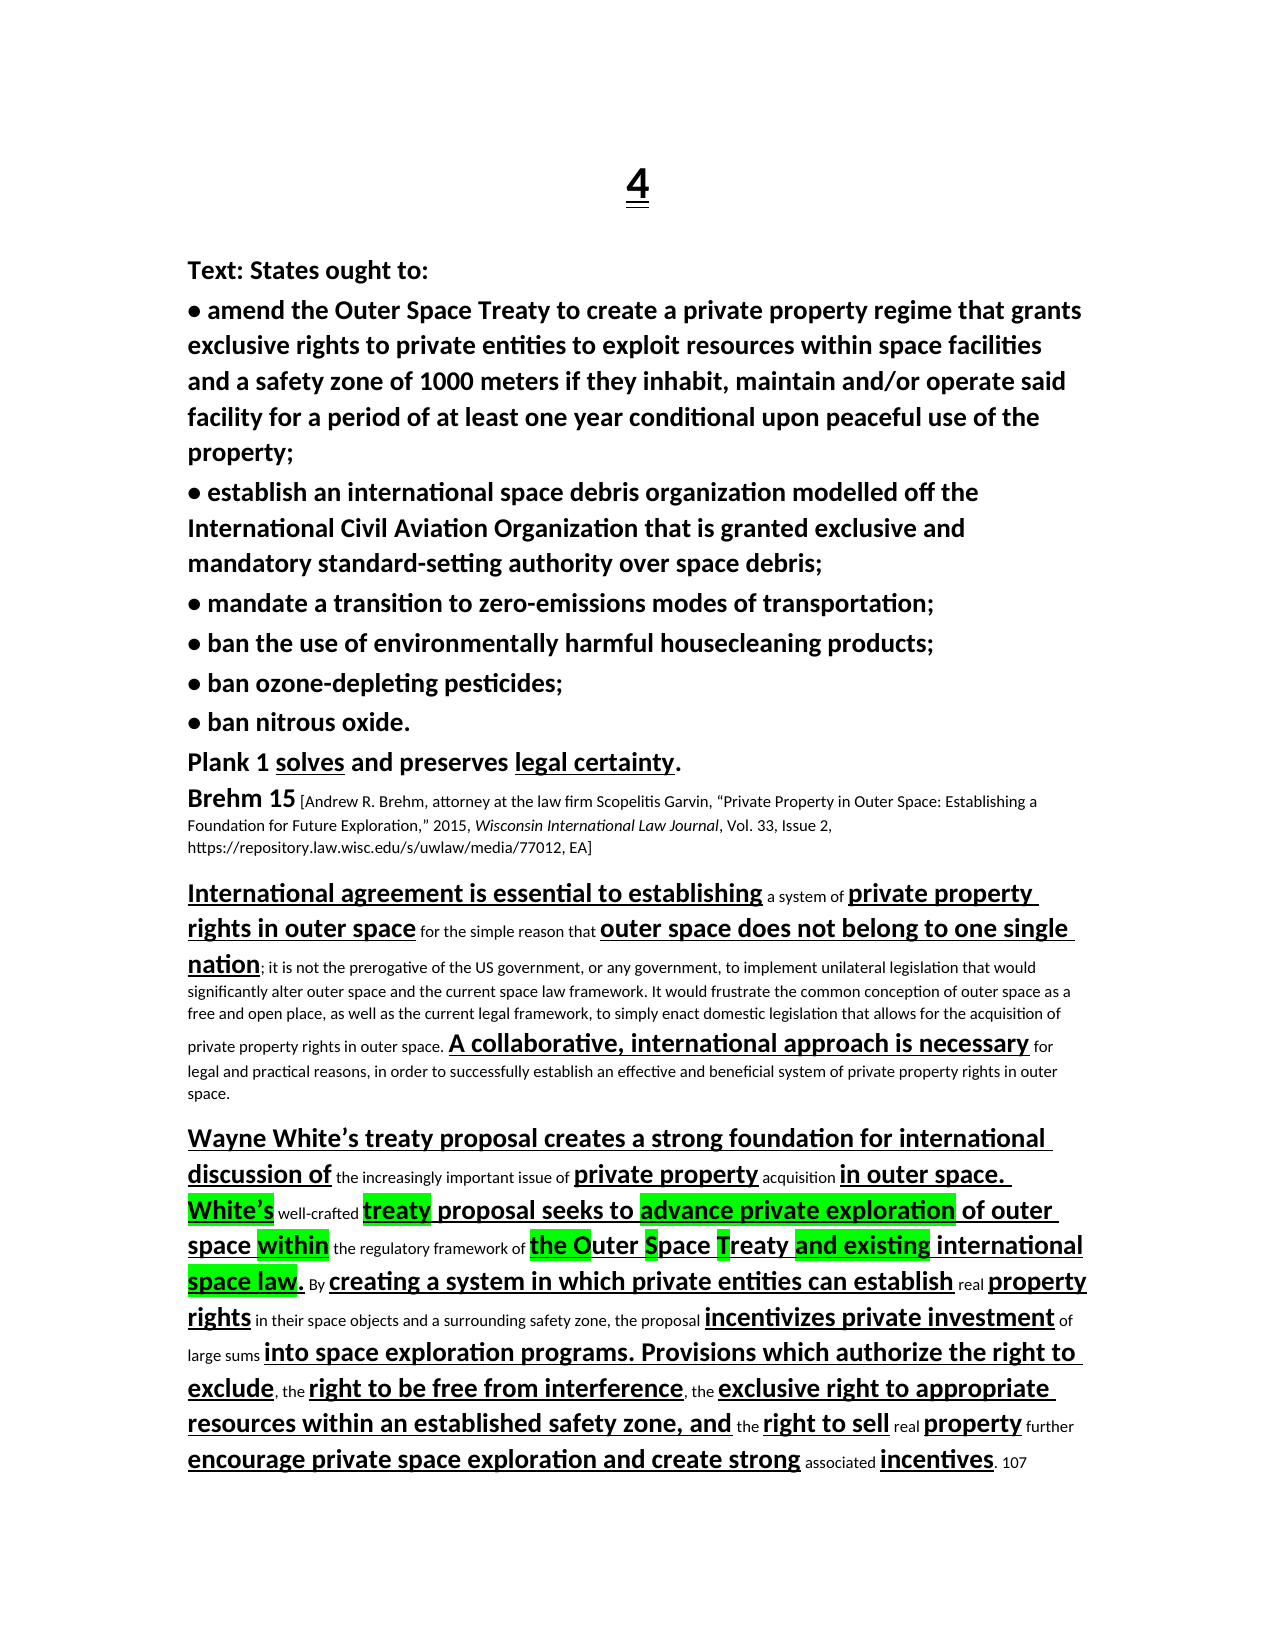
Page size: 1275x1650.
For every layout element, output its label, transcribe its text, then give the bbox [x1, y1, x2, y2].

subtitle • mandate a transition to zero-emissions modes of transportation; [187, 586, 1087, 619]
subtitle Text: States ought to: [187, 253, 1087, 286]
subtitle • ban the use of environmentally harmful housecleaning products; [187, 626, 1087, 659]
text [187, 1122, 1087, 1475]
subtitle • amend the Outer Space Treaty to create a private property regime that grants exclusive rights to private entities to exploit resources within space facilities and a safety zone of 1000 meters if they inhabit, maintain and/or operate said facility for a period of at least one year conditional upon peaceful use of the property; [187, 293, 1087, 468]
subtitle Plank 1 solves and preserves legal certainty. [187, 745, 1087, 778]
subtitle • ban ozone-depleting pesticides; [187, 666, 1087, 699]
subtitle 4 [187, 154, 1087, 210]
text International agreement is essential to establishing a system of private property rights in outer space for the simple reason that outer space does not belong to one single nation; it is not the prerogative of the US government, or any government, to implement unilateral legislation that would significantly alter outer space and the current space law framework. It would frustrate the common conception of outer space as a free and open place, as well as the current legal framework, to simply enact domestic legislation that allows for the acquisition of private property rights in outer space. A collaborative, international approach is necessary for legal and practical reasons, in order to successfully establish an effective and beneficial system of private property rights in outer space. [187, 876, 1087, 1103]
subtitle • establish an international space debris organization modelled off the International Civil Aviation Organization that is granted exclusive and mandatory standard-setting authority over space debris; [187, 475, 1087, 579]
text Brehm 15 [Andrew R. Brehm, attorney at the law firm Scopelitis Garvin, “Private Property in Outer Space: Establishing a Foundation for Future Exploration,” 2015, Wisconsin International Law Journal, Vol. 33, Issue 2, https://repository.law.wisc.edu/s/uwlaw/media/77012, EA] [187, 781, 1087, 858]
subtitle • ban nitrous oxide. [187, 706, 1087, 738]
